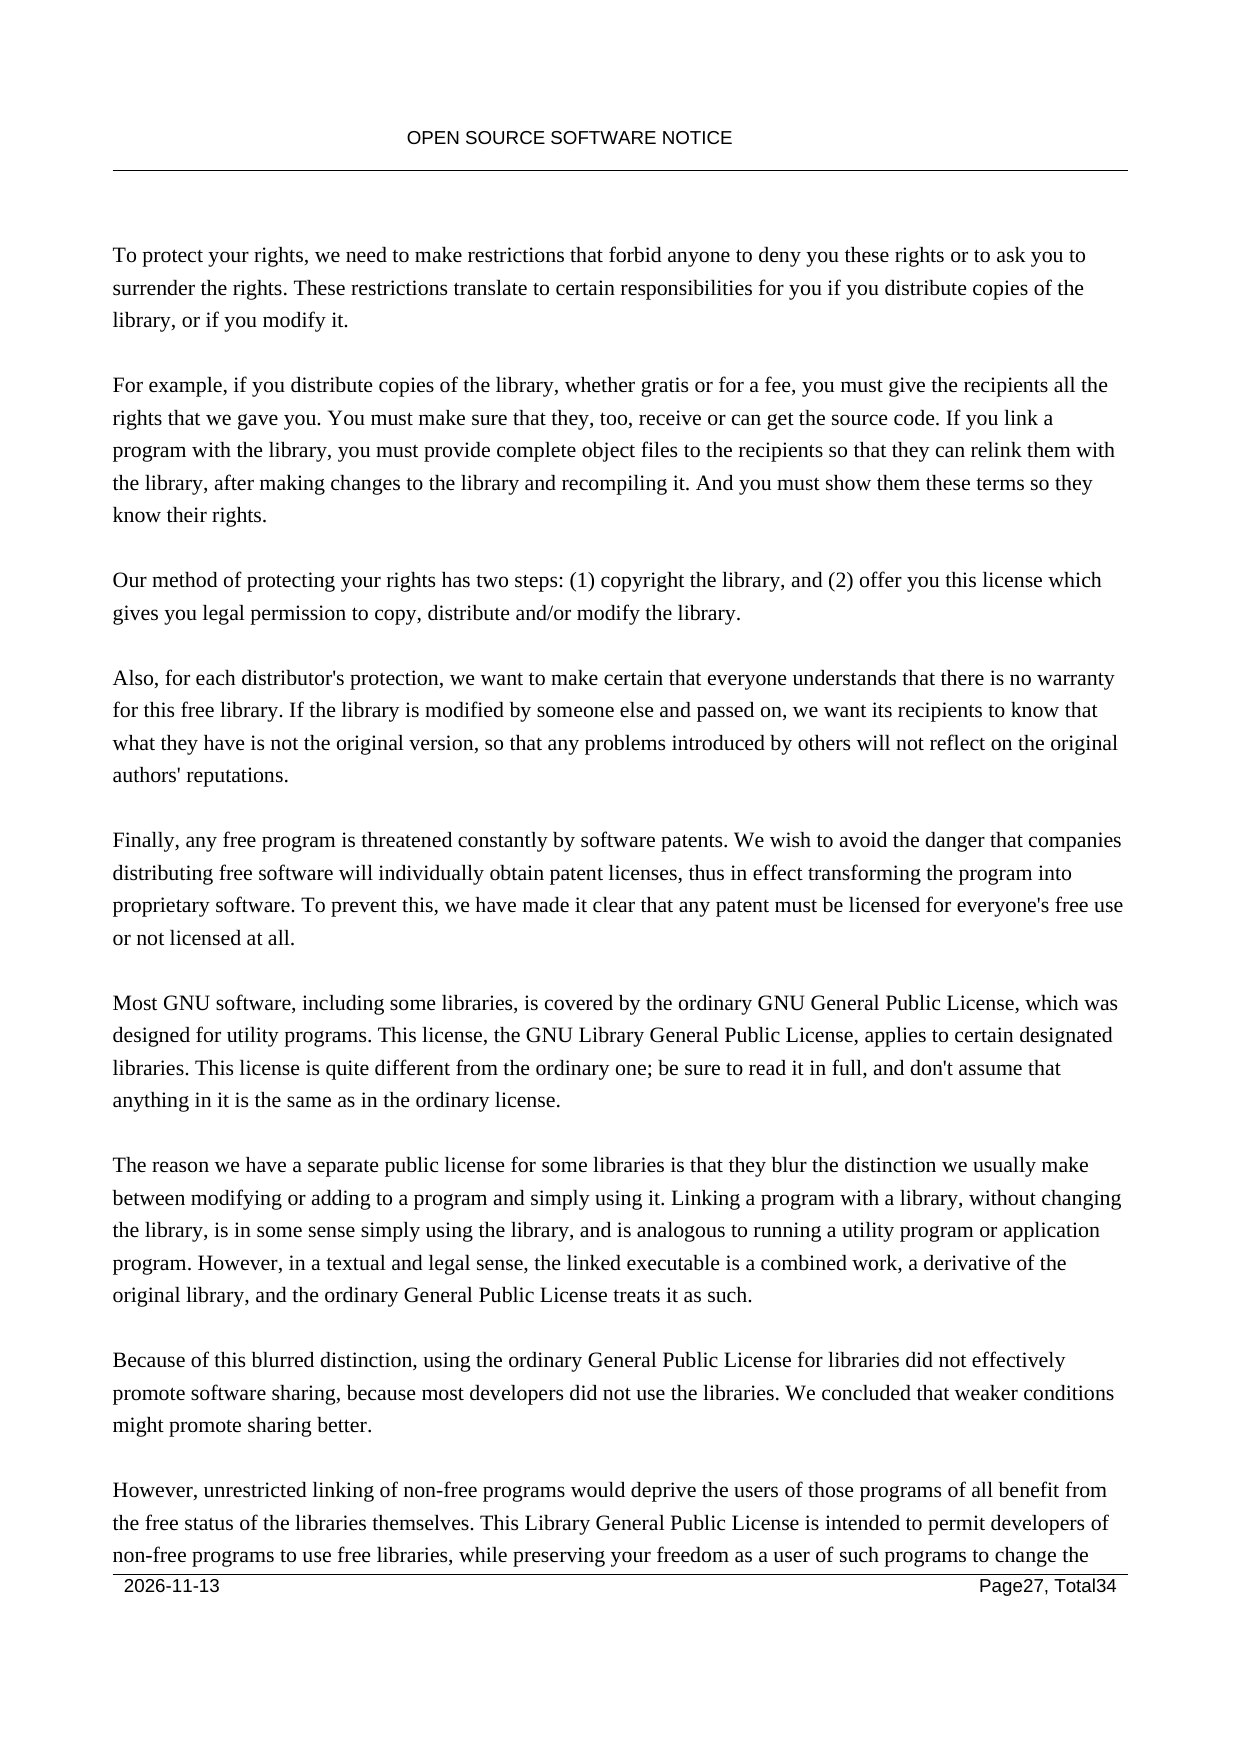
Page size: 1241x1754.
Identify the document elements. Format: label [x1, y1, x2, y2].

text [112, 206, 1128, 1571]
